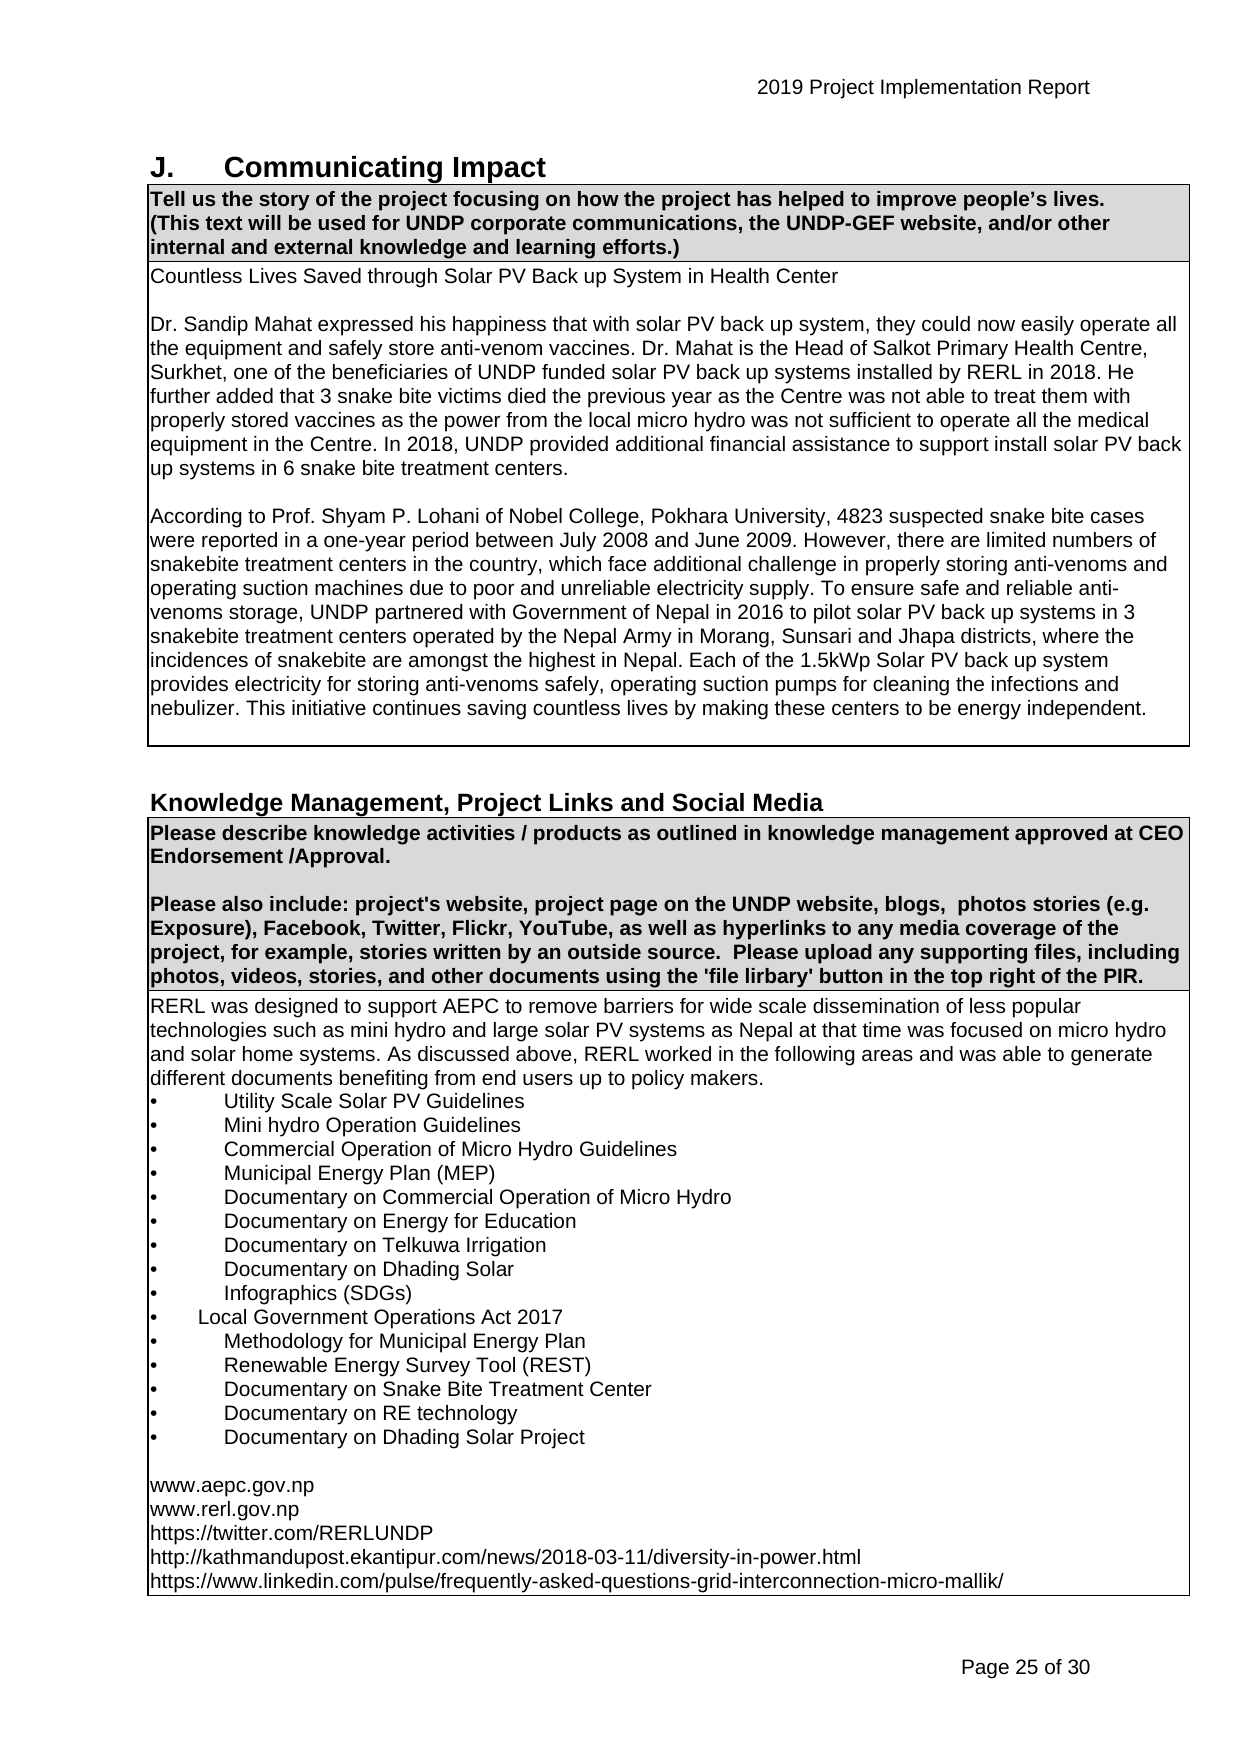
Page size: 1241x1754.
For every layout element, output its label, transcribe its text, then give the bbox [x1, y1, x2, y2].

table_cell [149, 991, 1189, 1594]
text Knowledge Management, Project Links and Social Media [150, 788, 1090, 817]
table_cell Countless Lives Saved through Solar PV Back up System in Health Center Dr. Sandip Mahat expressed his happiness that with solar PV back up system, they could now easily operate all the equipment and safely store anti-venom vaccines. Dr. Mahat is the Head of Salkot Primary Health Centre, Surkhet, one of the beneficiaries of UNDP funded solar PV back up systems installed by RERL in 2018. He further added that 3 snake bite victims died the previous year as the Centre was not able to treat them with properly stored vaccines as the power from the local micro hydro was not sufficient to operate all the medical equipment in the Centre. In 2018, UNDP provided additional financial assistance to support install solar PV back up systems in 6 snake bite treatment centers. According to Prof. Shyam P. Lohani of Nobel College, Pokhara University, 4823 suspected snake bite cases were reported in a one-year period between July 2008 and June 2009. However, there are limited numbers of snakebite treatment centers in the country, which face additional challenge in properly storing anti-venoms and operating suction machines due to poor and unreliable electricity supply. To ensure safe and reliable anti-venoms storage, UNDP partnered with Government of Nepal in 2016 to pilot solar PV back up systems in 3 snakebite treatment centers operated by the Nepal Army in Morang, Sunsari and Jhapa districts, where the incidences of snakebite are amongst the highest in Nepal. Each of the 1.5kWp Solar PV back up system provides electricity for storing anti-venoms safely, operating suction pumps for cleaning the infections and nebulizer. This initiative continues saving countless lives by making these centers to be energy independent. [149, 262, 1189, 745]
table_header Tell us the story of the project focusing on how the project has helped to improve people’s lives. (This text will be used for UNDP corporate communications, the UNDP-GEF website, and/or other internal and external knowledge and learning efforts.) [149, 185, 1189, 261]
subtitle Communicating Impact [150, 150, 1090, 183]
table_header Please describe knowledge activities / products as outlined in knowledge management approved at CEO Endorsement /Approval. Please also include: project's website, project page on the UNDP website, blogs, photos stories (e.g. Exposure), Facebook, Twitter, Flickr, YouTube, as well as hyperlinks to any media coverage of the project, for example, stories written by an outside source. Please upload any supporting files, including photos, videos, stories, and other documents using the 'file lirbary' button in the top right of the PIR. [149, 818, 1189, 990]
